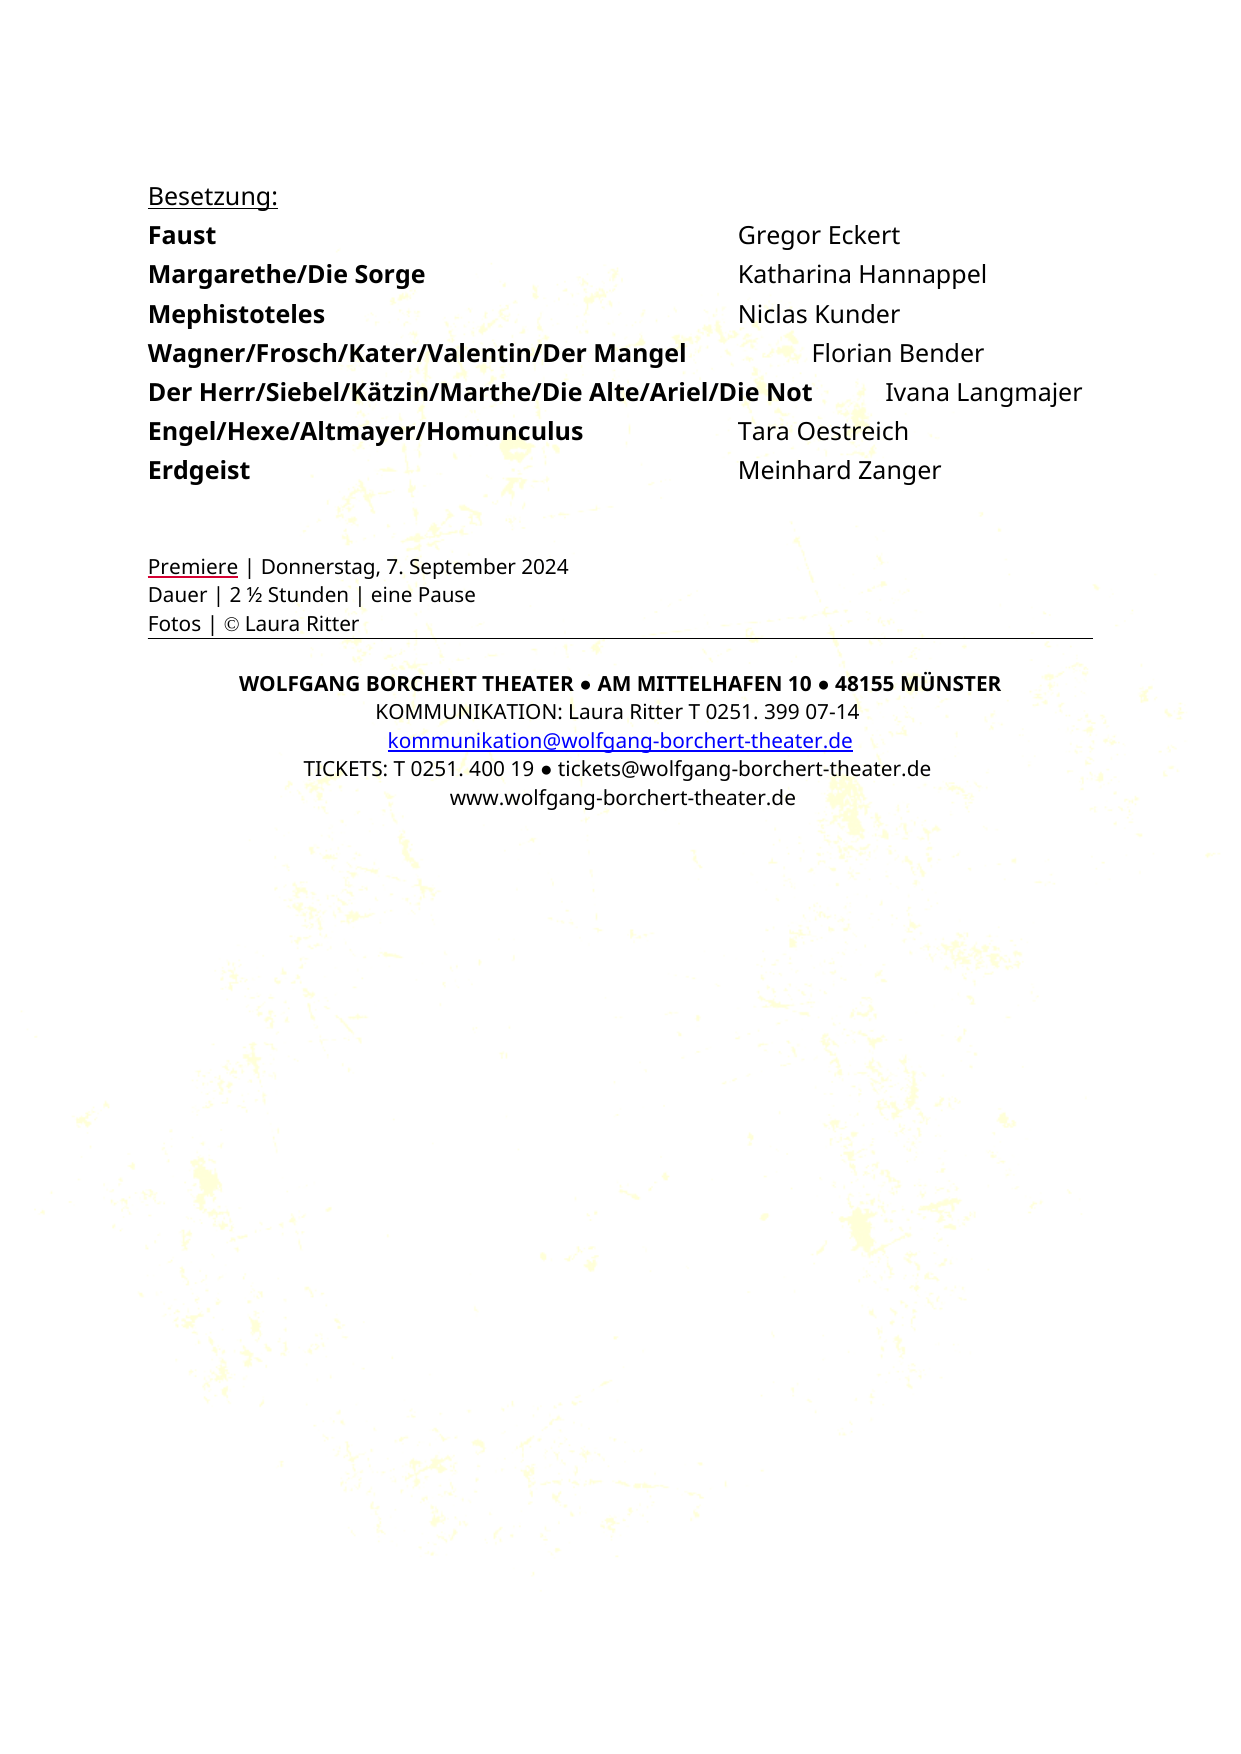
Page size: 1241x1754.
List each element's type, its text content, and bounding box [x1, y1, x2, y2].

text TICKETS: T 0251. 400 19 ● tickets@wolfgang-borchert-theater.de www.wolfgang-borchert-theater.de [148, 754, 1093, 811]
text WOLFGANG BORCHERT THEATER ● AM MITTELHAFEN 10 ● 48155 MÜNSTER [148, 669, 1093, 697]
list Besetzung: [148, 179, 1093, 213]
text KOMMUNIKATION: Laura Ritter T 0251. 399 07-14 kommunikation@wolfgang-borchert-theater.de [148, 697, 1093, 754]
list Wagner/Frosch/Kater/Valentin/Der Mangel Florian Bender [148, 336, 1093, 369]
text Premiere | Donnerstag, 7. September 2024 Dauer | 2 ½ Stunden | eine Pause [148, 552, 1096, 609]
list Erdgeist Meinhard Zanger [148, 453, 1093, 487]
list Engel/Hexe/Altmayer/Homunculus Tara Oestreich [148, 414, 1093, 448]
list Der Herr/Siebel/Kätzin/Marthe/Die Alte/Ariel/Die Not Ivana Langmajer [148, 375, 1093, 409]
text Fotos | © Laura Ritter [148, 609, 1093, 637]
list Faust Gregor Eckert Margarethe/Die Sorge Katharina Hannappel Mephistoteles Niclas Kunder [148, 218, 1093, 330]
